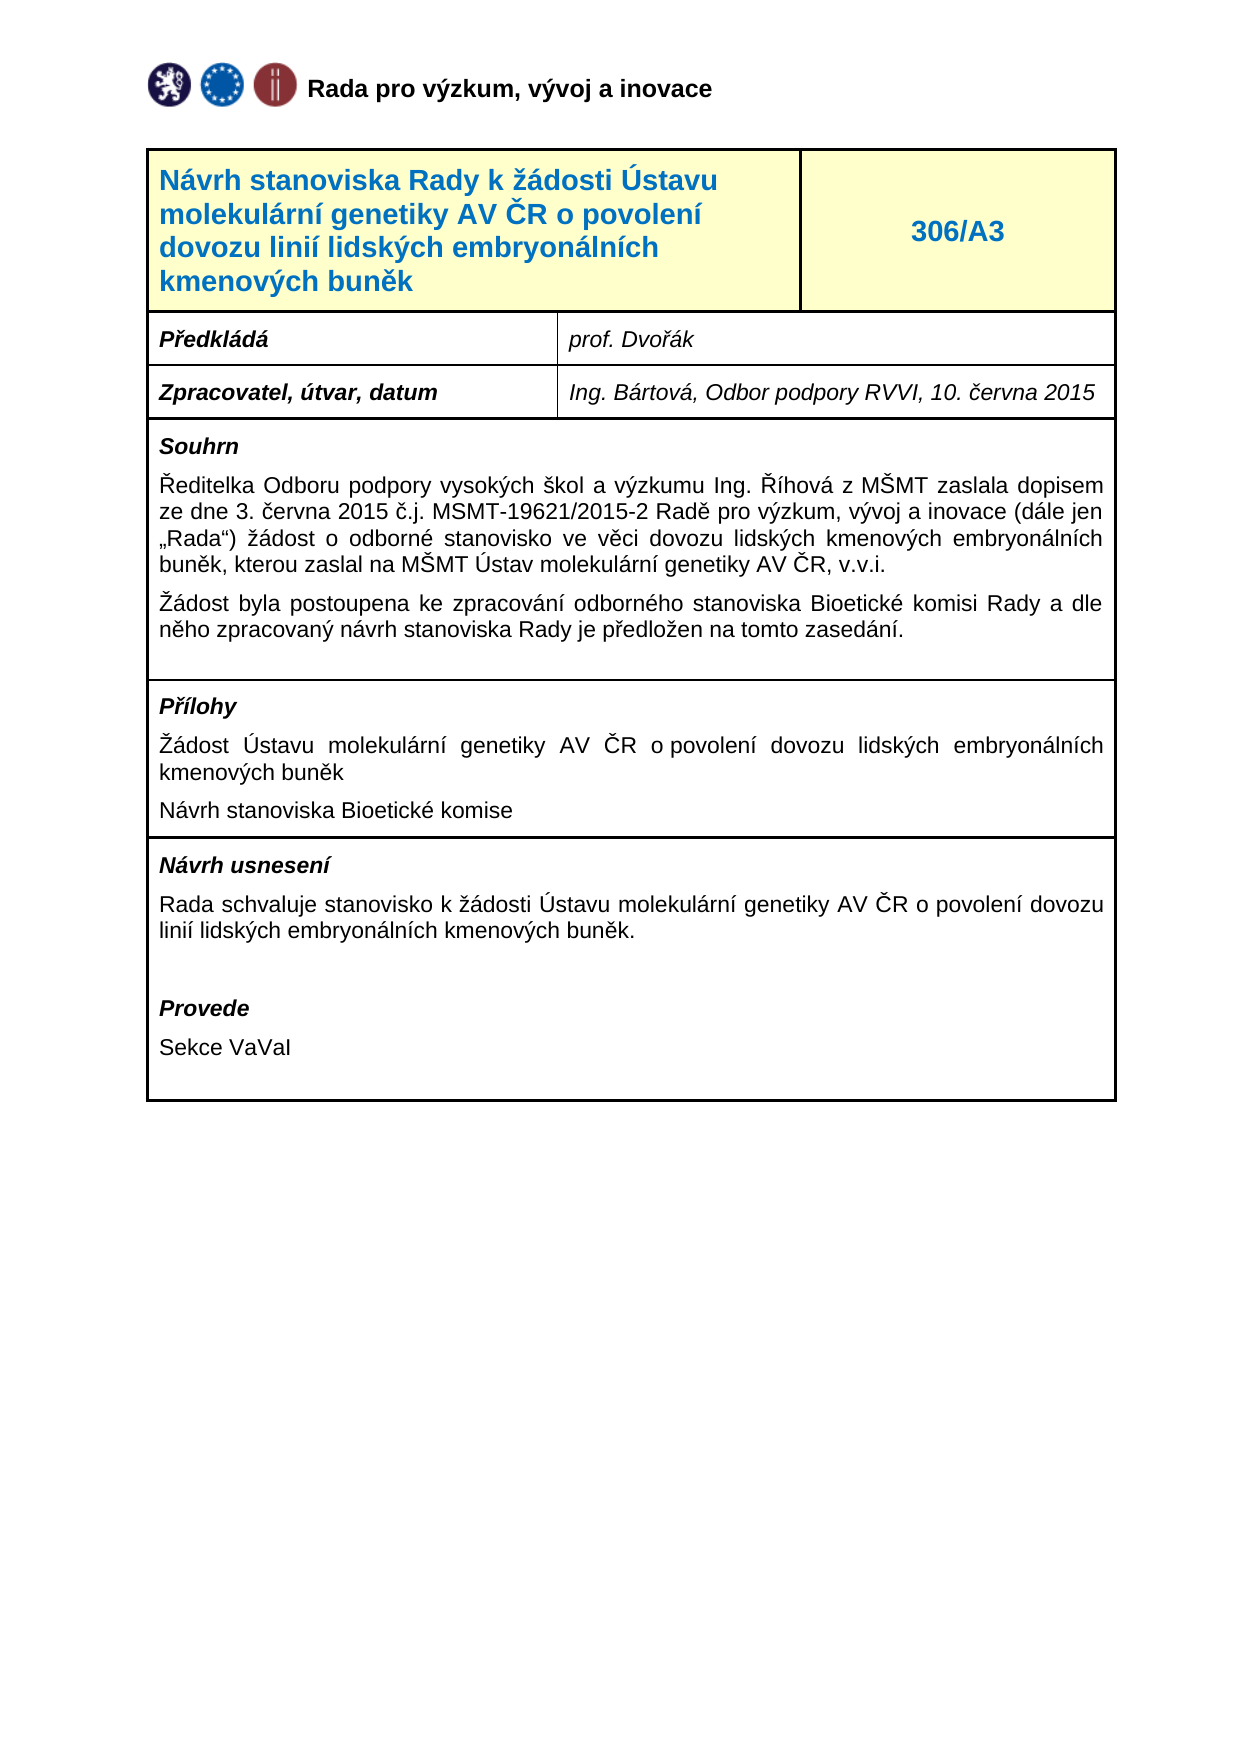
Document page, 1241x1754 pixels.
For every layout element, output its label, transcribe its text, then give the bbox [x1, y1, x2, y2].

table_cell Zpracovatel, útvar, datum [149, 366, 557, 417]
table_cell Ing. Bártová, Odbor podpory RVVI, 10. června 2015 [558, 366, 1114, 417]
table_cell Návrh usnesení Rada schvaluje stanovisko k žádosti Ústavu molekulární genetiky AV ČR o povolení dovozu linií lidských embryonálních kmenových buněk. Provede Sekce VaVaI [149, 839, 1114, 1099]
table_header Návrh stanoviska Rady k žádosti Ústavu molekulární genetiky AV ČR o povolení dovozu linií lidských embryonálních kmenových buněk [149, 151, 799, 310]
table_cell Předkládá [149, 313, 557, 364]
table_cell prof. Dvořák [558, 313, 1114, 364]
table_cell Přílohy Žádost Ústavu molekulární genetiky AV ČR o povolení dovozu lidských embryonálních kmenových buněk Návrh stanoviska Bioetické komise [149, 681, 1114, 836]
table_cell Souhrn Ředitelka Odboru podpory vysokých škol a výzkumu Ing. Říhová z MŠMT zaslala dopisem ze dne 3. června 2015 č.j. MSMT-19621/2015-2 Radě pro výzkum, vývoj a inovace (dále jen „Rada“) žádost o odborné stanovisko ve věci dovozu lidských kmenových embryonálních buněk, kterou zaslal na MŠMT Ústav molekulární genetiky AV ČR, v.v.i. Žádost byla postoupena ke zpracování odborného stanoviska Bioetické komisi Rady a dle něho zpracovaný návrh stanoviska Rady je předložen na tomto zasedání. [149, 420, 1114, 679]
table_header 306/A3 [802, 151, 1114, 310]
picture [147, 62, 298, 108]
